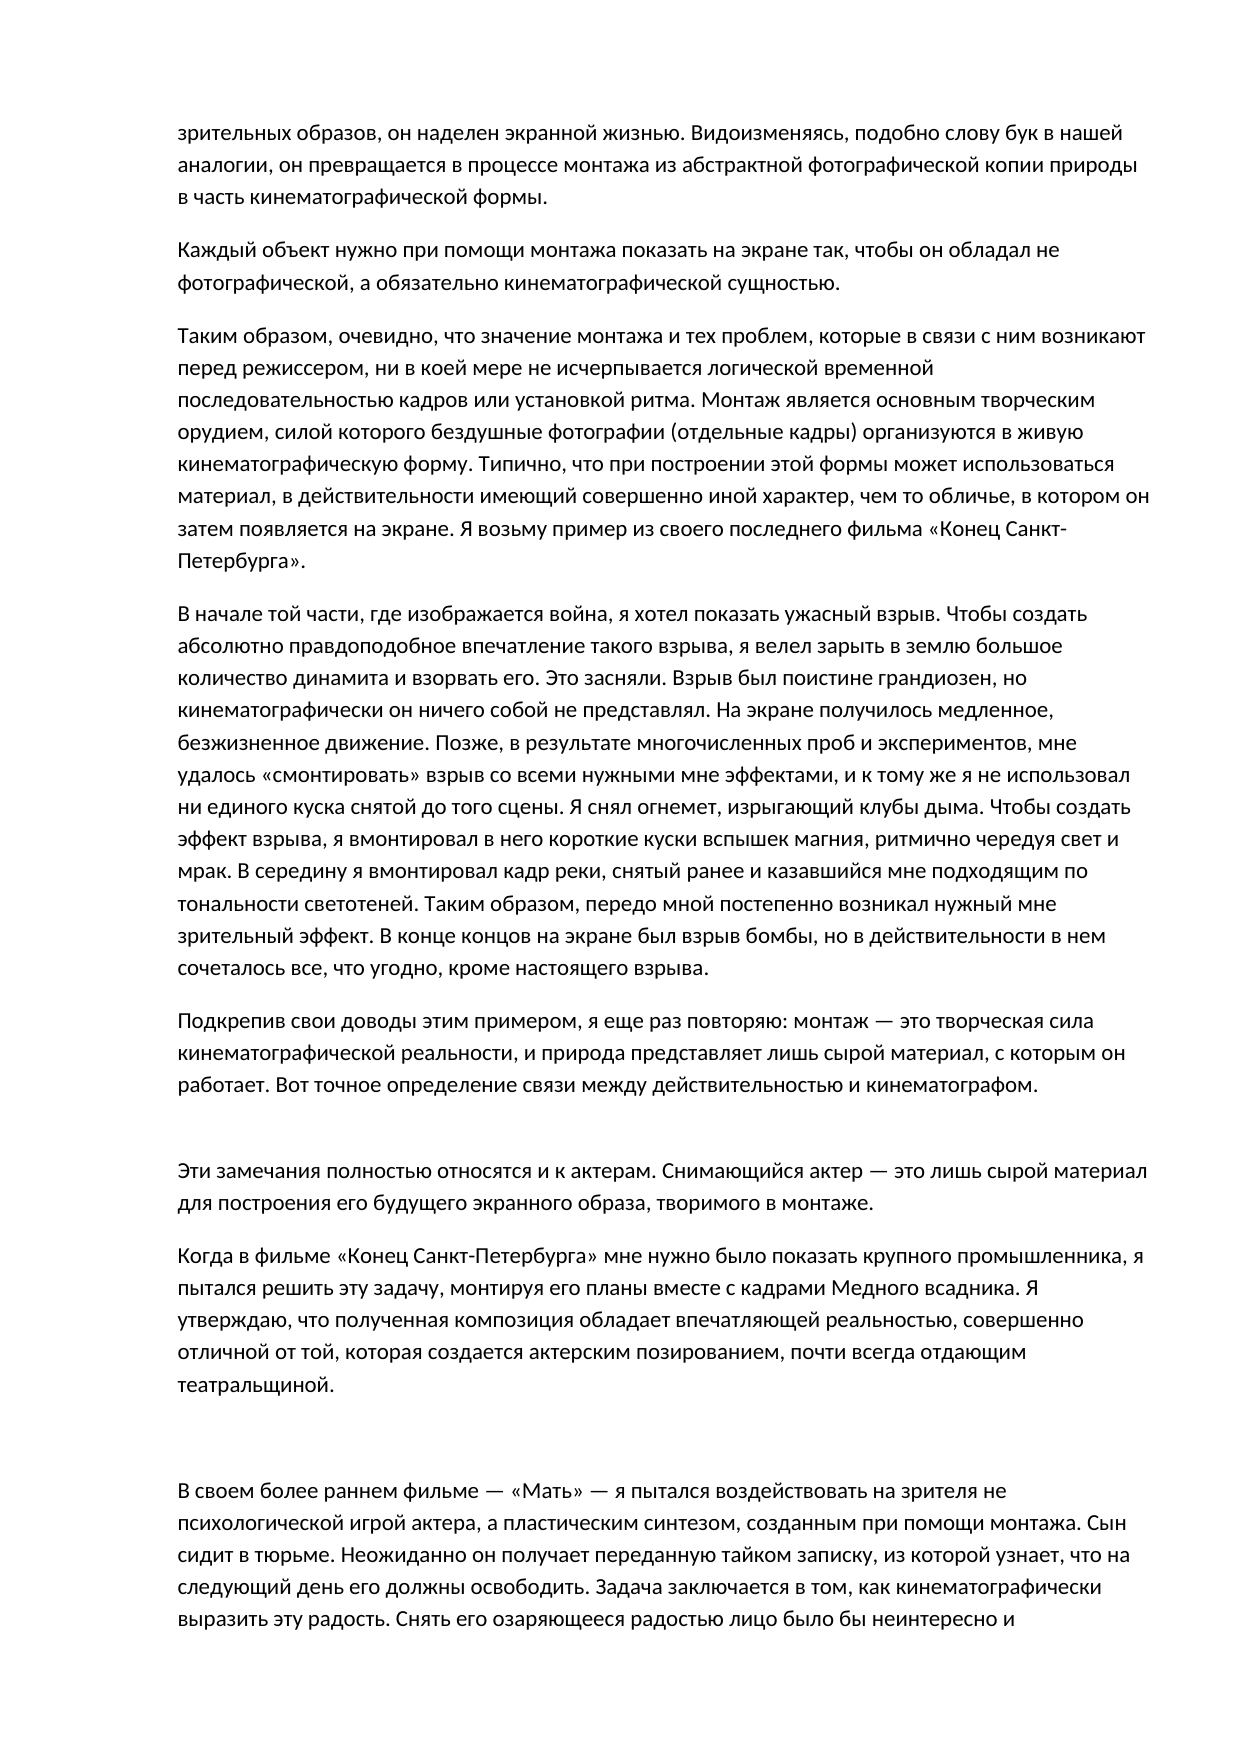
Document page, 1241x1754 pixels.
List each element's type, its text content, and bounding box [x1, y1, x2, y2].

text Таким образом, очевидно, что значение монтажа и тех проблем, которые в связи с ним возникают перед режиссером, ни в коей мере не исчерпывается логической временной последовательностью кадров или установкой ритма. Монтаж является основным творческим орудием, силой которого бездушные фотографии (отдельные кадры) организуются в живую кинематографическую форму. Типично, что при построении этой формы может использоваться материал, в действительности имеющий совершенно иной характер, чем то обличье, в котором он затем появляется на экране. Я возьму пример из своего последнего фильма «Конец Санкт-Петербурга». [177, 321, 1152, 574]
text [177, 1476, 1152, 1632]
text Каждый объект нужно при помощи монтажа показать на экране так, чтобы он обладал не фотографической, а обязательно кинематографической сущностью. [177, 236, 1152, 296]
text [177, 118, 1152, 211]
text Подкрепив свои доводы этим примером, я еще раз повторяю: монтаж — это творческая сила кинематографической реальности, и природа представляет лишь сырой материал, с которым он работает. Вот точное определение связи между действительностью и кинематографом. [177, 1006, 1152, 1131]
text Когда в фильме «Конец Санкт-Петербурга» мне нужно было показать крупного промышленника, я пытался решить эту задачу, монтируя его планы вместе с кадрами Медного всадника. Я утверждаю, что полученная композиция обладает впечатляющей реальностью, совершенно отличной от той, которая создается актерским позированием, почти всегда отдающим театральщиной. [177, 1241, 1152, 1398]
text В начале той части, где изображается война, я хотел показать ужасный взрыв. Чтобы создать абсолютно правдоподобное впечатление такого взрыва, я велел зарыть в землю большое количество динамита и взорвать его. Это засняли. Взрыв был поистине грандиозен, но кинематографически он ничего собой не представлял. На экране получилось медленное, безжизненное движение. Позже, в результате многочисленных проб и экспериментов, мне удалось «смонтировать» взрыв со всеми нужными мне эффектами, и к тому же я не использовал ни единого куска снятой до того сцены. Я снял огнемет, изрыгающий клубы дыма. Чтобы создать эффект взрыва, я вмонтировал в него короткие куски вспышек магния, ритмично чередуя свет и мрак. В середину я вмонтировал кадр реки, снятый ранее и казавшийся мне подходящим по тональности светотеней. Таким образом, передо мной постепенно возникал нужный мне зрительный эффект. В конце концов на экране был взрыв бомбы, но в действительности в нем сочеталось все, что угодно, кроме настоящего взрыва. [177, 599, 1152, 981]
text Эти замечания полностью относятся и к актерам. Снимающийся актер — это лишь сырой материал для построения его будущего экранного образа, творимого в монтаже. [177, 1156, 1152, 1216]
